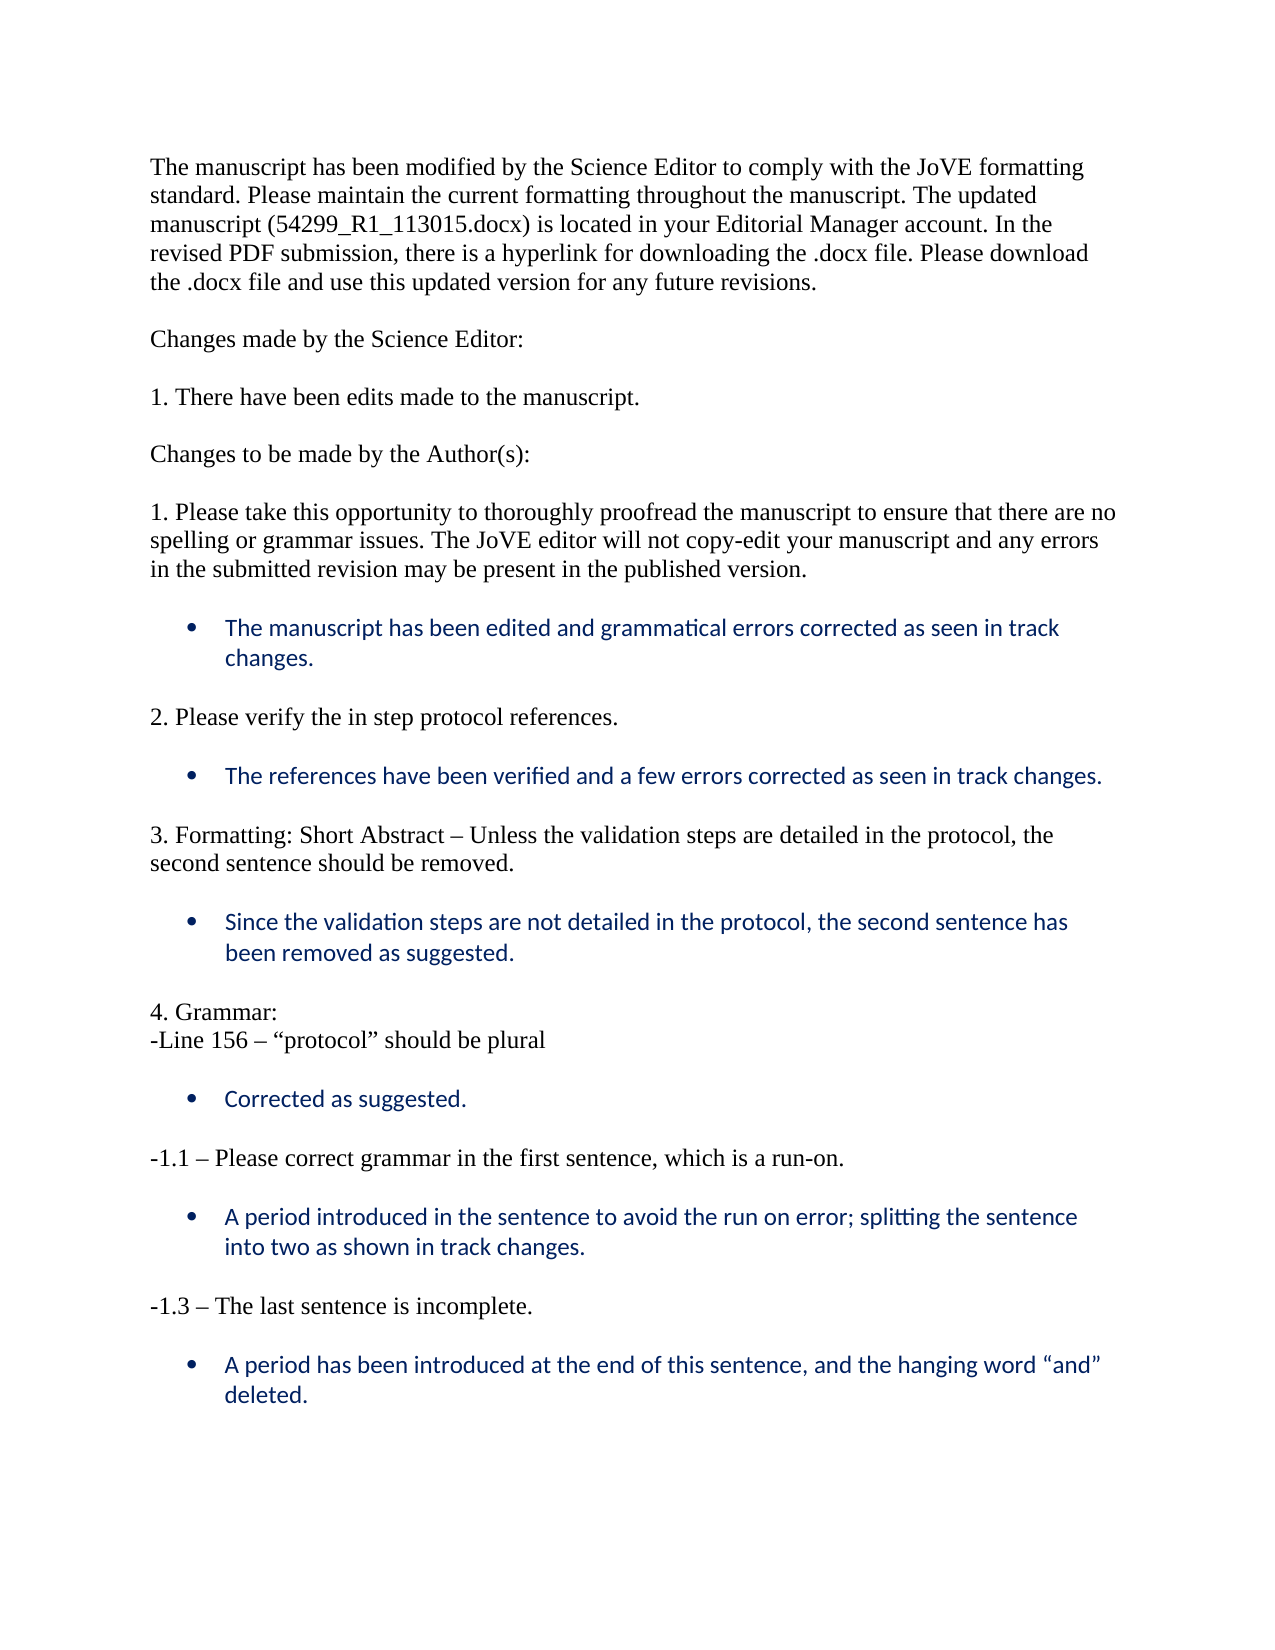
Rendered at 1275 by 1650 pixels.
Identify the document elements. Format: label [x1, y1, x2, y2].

table_cell [149, 150, 1123, 1469]
